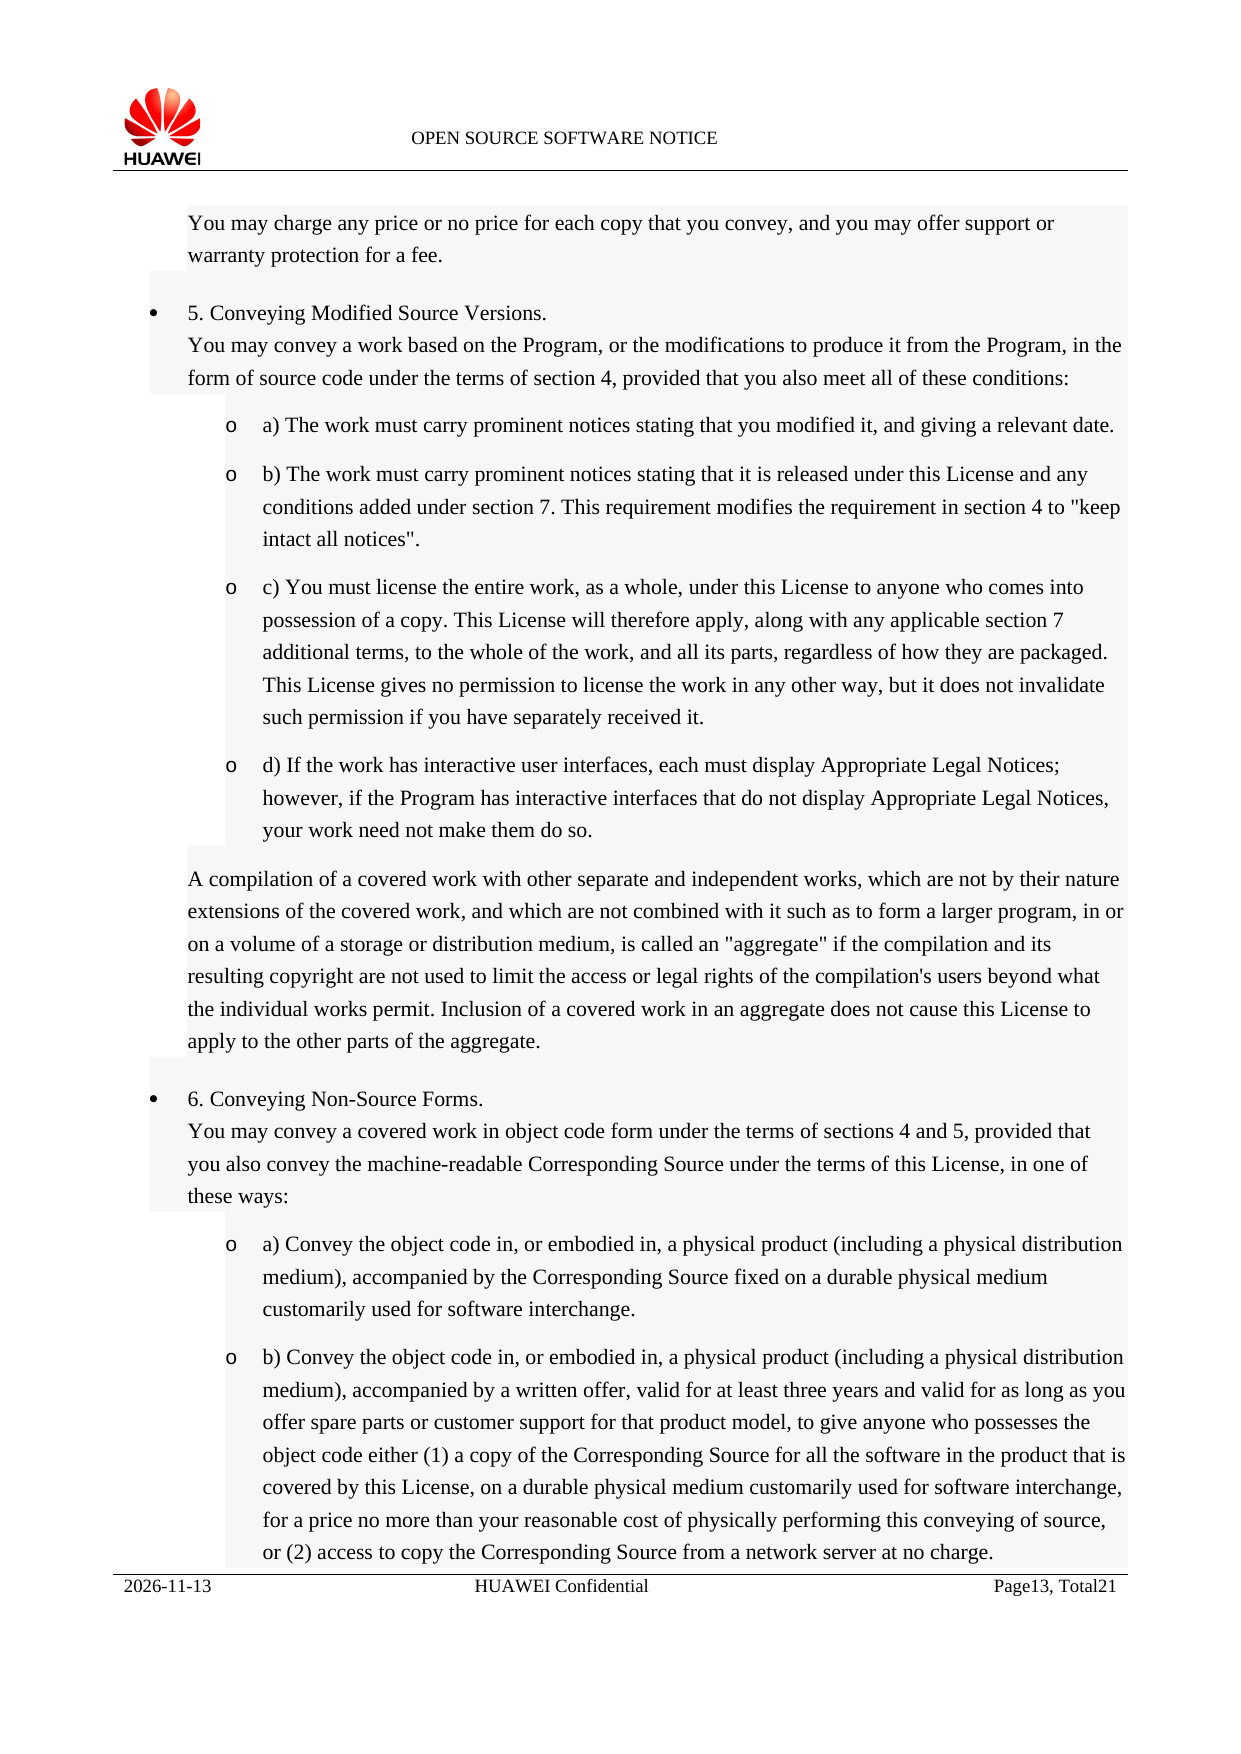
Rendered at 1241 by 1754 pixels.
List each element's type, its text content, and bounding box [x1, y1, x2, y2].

list c) You must license the entire work, as a whole, under this License to anyone who comes into possession of a copy. This License will therefore apply, along with any applicable section 7 additional terms, to the whole of the work, and all its parts, regardless of how they are packaged. This License gives no permission to license the work in any other way, but it does not invalidate such permission if you have separately received it. [225, 571, 1128, 733]
list b) The work must carry prominent notices stating that it is released under this License and any conditions added under section 7. This requirement modifies the requirement in section 4 to "keep intact all notices". [225, 458, 1128, 555]
list b) Convey the object code in, or embodied in, a physical product (including a physical distribution medium), accompanied by a written offer, valid for at least three years and valid for as long as you offer spare parts or customer support for that product model, to give anyone who possesses the object code either (1) a copy of the Corresponding Source for all the software in the product that is covered by this License, on a durable physical medium customarily used for software interchange, for a price no more than your reasonable cost of physically performing this conveying of source, or (2) access to copy the Corresponding Source from a network server at no charge. [225, 1341, 1128, 1568]
list d) If the work has interactive user interfaces, each must display Appropriate Legal Notices; however, if the Program has interactive interfaces that do not display Appropriate Legal Notices, your work need not make them do so. [225, 749, 1128, 846]
list a) Convey the object code in, or embodied in, a physical product (including a physical distribution medium), accompanied by the Corresponding Source fixed on a durable physical medium customarily used for software interchange. [225, 1228, 1128, 1325]
picture [124, 88, 201, 165]
text A compilation of a covered work with other separate and independent works, which are not by their nature extensions of the covered work, and which are not combined with it such as to form a larger program, in or on a volume of a storage or distribution medium, is called an "aggregate" if the compilation and its resulting copyright are not used to limit the access or legal rights of the compilation's users beyond what the individual works permit. Inclusion of a covered work in an aggregate does not cause this License to apply to the other parts of the aggregate. [187, 862, 1128, 1057]
list a) The work must carry prominent notices stating that you modified it, and giving a relevant date. [225, 409, 1128, 442]
text You may charge any price or no price for each copy that you convey, and you may offer support or warranty protection for a fee. [187, 206, 1128, 271]
list 5. Conveying Modified Source Versions. You may convey a work based on the Program, or the modifications to produce it from the Program, in the form of source code under the terms of section 4, provided that you also meet all of these conditions: [150, 296, 1128, 394]
list 6. Conveying Non-Source Forms. You may convey a covered work in object code form under the terms of sections 4 and 5, provided that you also convey the machine-readable Corresponding Source under the terms of this License, in one of these ways: [150, 1082, 1128, 1212]
